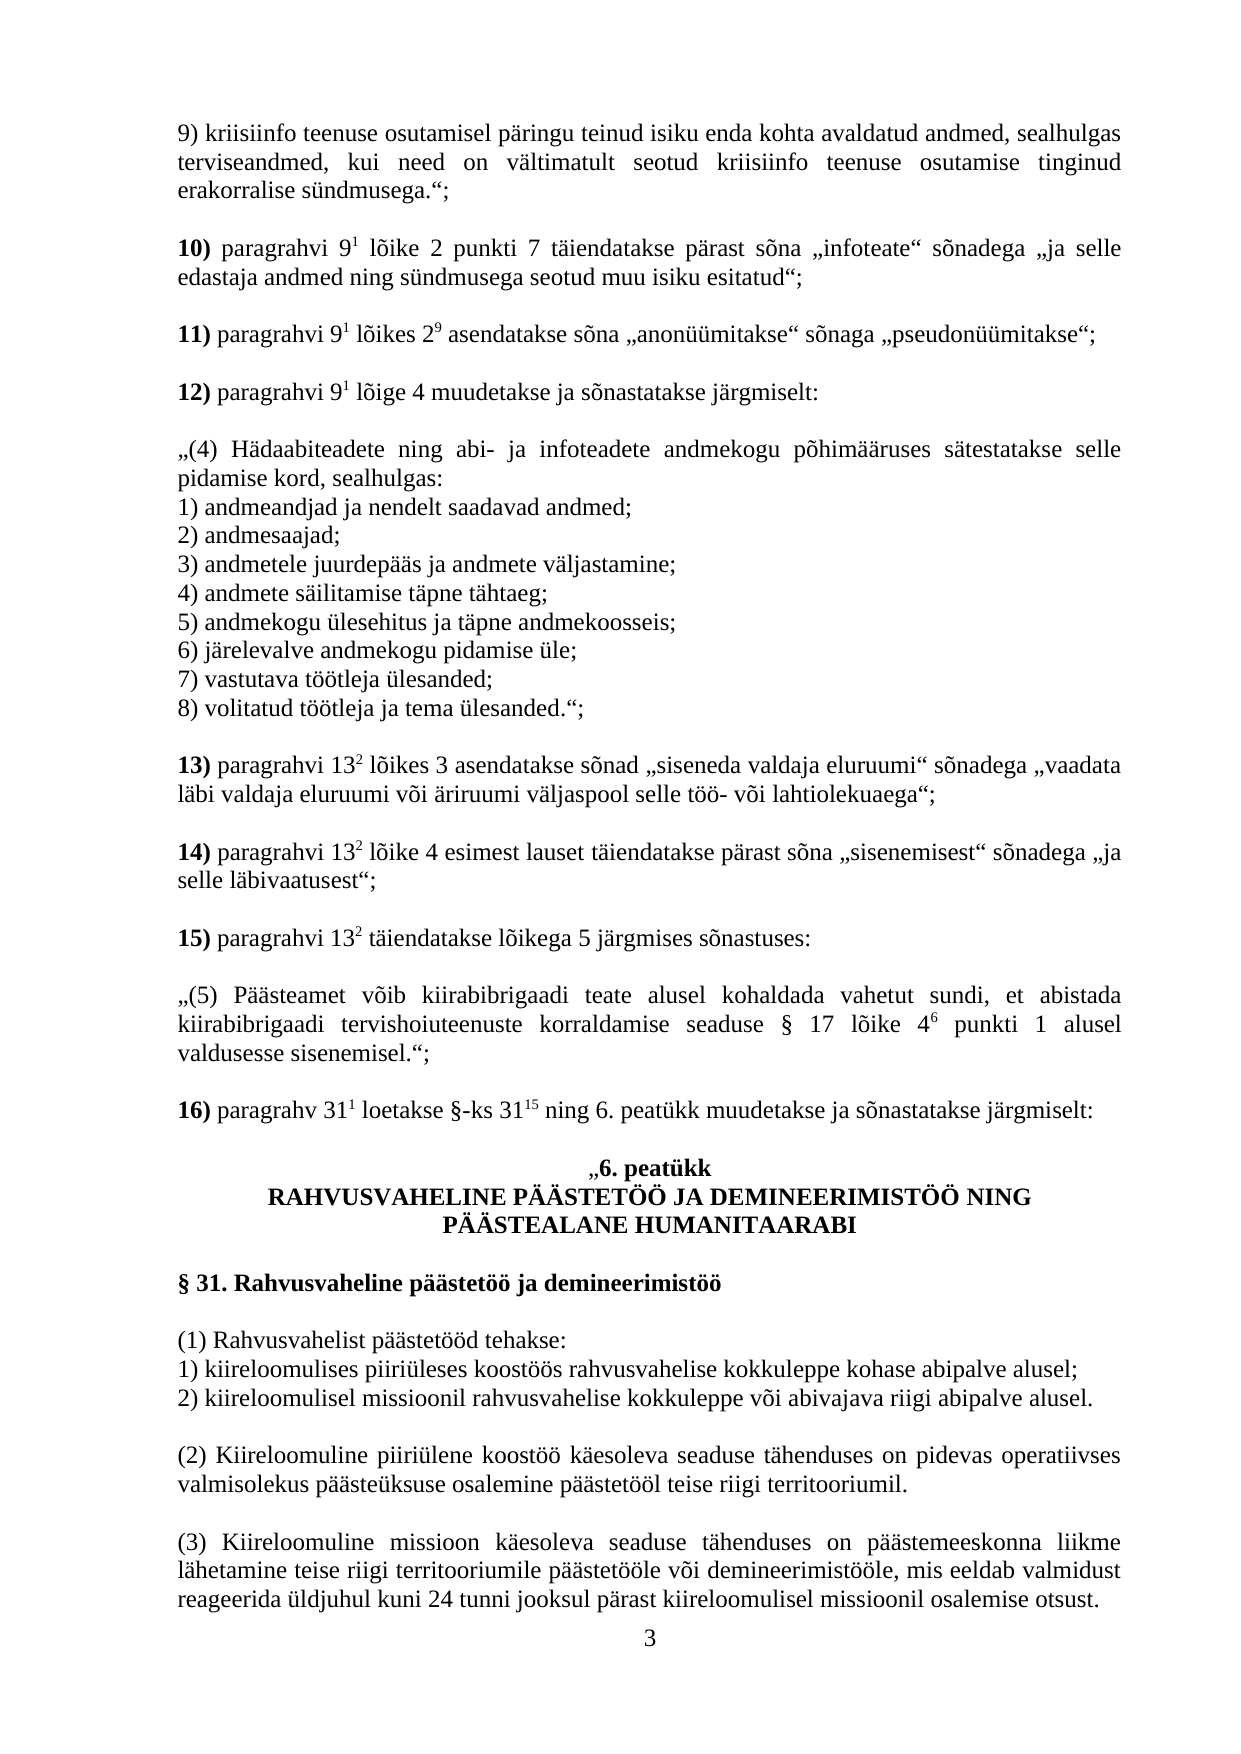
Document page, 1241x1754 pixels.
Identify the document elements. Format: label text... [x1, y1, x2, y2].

text 11) paragrahvi 91 lõikes 29 asendatakse sõna „anonüümitakse“ sõnaga „pseudonüümitakse“; [177, 319, 1122, 348]
text 9) kriisiinfo teenuse osutamisel päringu teinud isiku enda kohta avaldatud andmed, sealhulgas terviseandmed, kui need on vältimatult seotud kriisiinfo teenuse osutamise tinginud erakorralise sündmusega.“; [177, 118, 1122, 204]
text 8) volitatud töötleja ja tema ülesanded.“; [177, 693, 1122, 722]
text 13) paragrahvi 132 lõikes 3 asendatakse sõnad „siseneda valdaja eluruumi“ sõnadega „vaadata läbi valdaja eluruumi või äriruumi väljaspool selle töö- või lahtiolekuaega“; [177, 751, 1122, 808]
text 5) andmekogu ülesehitus ja täpne andmekoosseis; [177, 607, 1122, 636]
text RAHVUSVAHELINE PÄÄSTETÖÖ JA DEMINEERIMISTÖÖ NING PÄÄSTEALANE HUMANITAARABI [177, 1182, 1122, 1239]
text 16) paragrahv 311 loetakse §-ks 3115 ning 6. peatükk muudetakse ja sõnastatakse järgmiselt: [177, 1096, 1122, 1124]
text 12) paragrahvi 91 lõige 4 muudetakse ja sõnastatakse järgmiselt: [177, 377, 1122, 406]
text (3) Kiireloomuline missioon käesoleva seaduse tähenduses on päästemeeskonna liikme lähetamine teise riigi territooriumile päästetööle või demineerimistööle, mis eeldab valmidust reageerida üldjuhul kuni 24 tunni jooksul pärast kiireloomulisel missioonil osalemise otsust. [177, 1527, 1122, 1613]
text 4) andmete säilitamise täpne tähtaeg; [177, 578, 1122, 607]
text 10) paragrahvi 91 lõike 2 punkti 7 täiendatakse pärast sõna „infoteate“ sõnadega „ja selle edastaja andmed ning sündmusega seotud muu isiku esitatud“; [177, 233, 1122, 291]
text 6) järelevalve andmekogu pidamise üle; [177, 636, 1122, 664]
text „(5) Päästeamet võib kiirabibrigaadi teate alusel kohaldada vahetut sundi, et abistada kiirabibrigaadi tervishoiuteenuste korraldamise seaduse § 17 lõike 46 punkti 1 alusel valdusesse sisenemisel.“; [177, 981, 1122, 1067]
text § 31. Rahvusvaheline päästetöö ja demineerimistöö [177, 1268, 1122, 1297]
text 1) kiireloomulises piiriüleses koostöös rahvusvahelise kokkuleppe kohase abipalve alusel; [177, 1354, 1122, 1383]
text 7) vastutava töötleja ülesanded; [177, 664, 1122, 693]
text 15) paragrahvi 132 täiendatakse lõikega 5 järgmises sõnastuses: [177, 923, 1122, 952]
text 2) andmesaajad; [177, 521, 1122, 549]
text 14) paragrahvi 132 lõike 4 esimest lauset täiendatakse pärast sõna „sisenemisest“ sõnadega „ja selle läbivaatusest“; [177, 837, 1122, 894]
text „(4) Hädaabiteadete ning abi- ja infoteadete andmekogu põhimääruses sätestatakse selle pidamise kord, sealhulgas: [177, 434, 1122, 492]
text 2) kiireloomulisel missioonil rahvusvahelise kokkuleppe või abivajava riigi abipalve alusel. [177, 1383, 1122, 1412]
text 1) andmeandjad ja nendelt saadavad andmed; [177, 492, 1122, 521]
text 3) andmetele juurdepääs ja andmete väljastamine; [177, 549, 1122, 578]
text „6. peatükk [177, 1153, 1122, 1182]
text (2) Kiireloomuline piiriülene koostöö käesoleva seaduse tähenduses on pidevas operatiivses valmisolekus päästeüksuse osalemine päästetööl teise riigi territooriumil. [177, 1441, 1122, 1498]
text (1) Rahvusvahelist päästetööd tehakse: [177, 1326, 1122, 1354]
